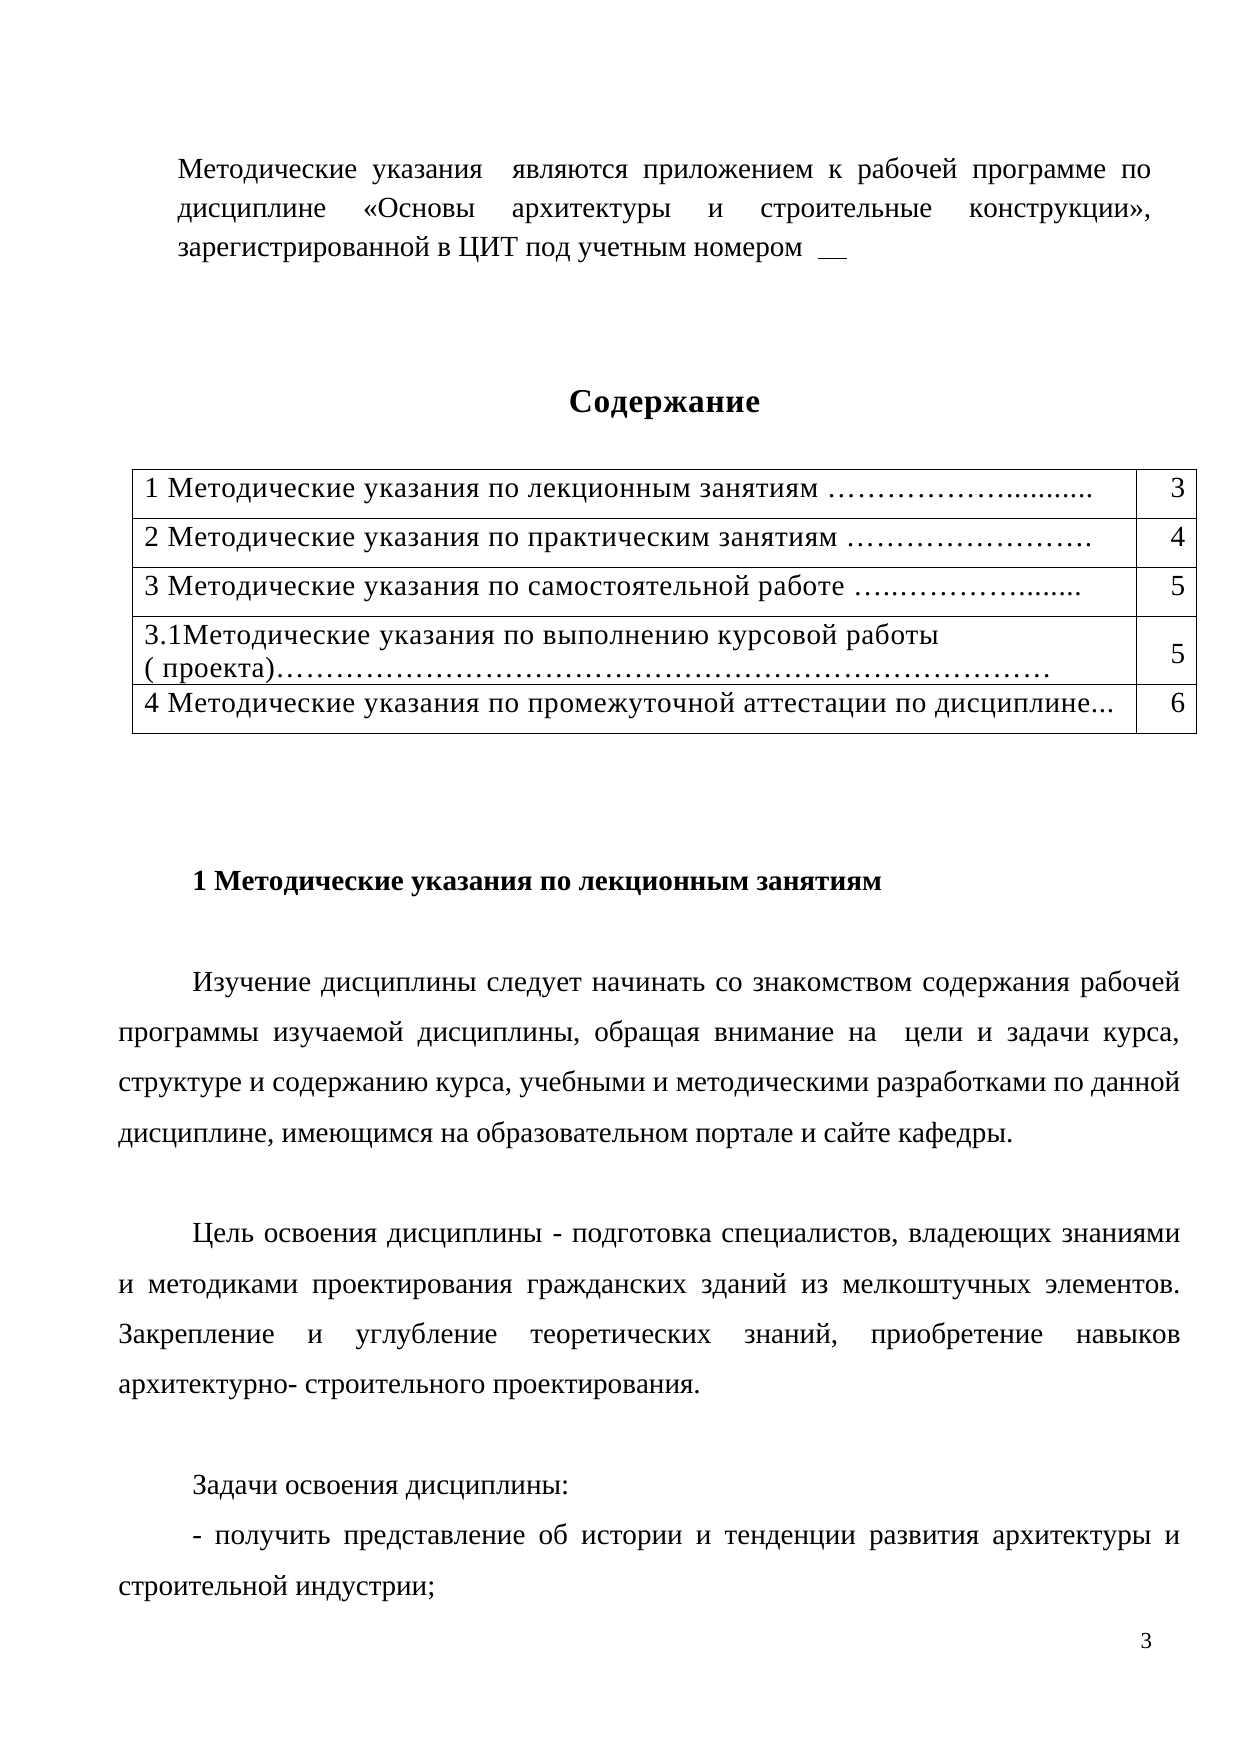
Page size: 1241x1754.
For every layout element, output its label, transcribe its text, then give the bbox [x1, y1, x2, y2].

text Содержание [177, 381, 1152, 419]
table_cell 3 Методические указания по самостоятельной работе …..…………........ [133, 568, 1136, 616]
table_cell 2 Методические указания по практическим занятиям ……………………. [133, 519, 1136, 567]
text Изучение дисциплины следует начинать со знакомством содержания рабочей программы изучаемой дисциплины, обращая внимание на цели и задачи курса, структуре и содержанию курса, учебными и методическими разработками по данной дисциплине, имеющимся на образовательном портале и сайте кафедры. [118, 964, 1181, 1148]
text Задачи освоения дисциплины: [118, 1467, 1181, 1501]
table_cell 4 [1137, 519, 1196, 567]
table_header 3 [1137, 470, 1196, 518]
table_cell 3.1Методические указания по выполнению курсовой работы ( проекта)…………………………………………………………………… [133, 617, 1136, 684]
table_cell 6 [1137, 685, 1196, 733]
table_cell 5 [1137, 617, 1196, 684]
text Цель освоения дисциплины - подготовка специалистов, владеющих знаниями и методиками проектирования гражданских зданий из мелкоштучных элементов. Закрепление и углубление теоретических знаний, приобретение навыков архитектурно- строительного проектирования. [118, 1216, 1181, 1400]
table_cell 5 [1137, 568, 1196, 616]
text Методические указания являются приложением к рабочей программе по дисциплине «Основы архитектуры и строительные конструкции», зарегистрированной в ЦИТ под учетным номером [177, 152, 1152, 262]
table_header 1 Методические указания по лекционным занятиям ………………........... [133, 470, 1136, 518]
table_cell 4 Методические указания по промежуточной аттестации по дисциплине... [133, 685, 1136, 733]
text 1 Методические указания по лекционным занятиям [118, 863, 1181, 897]
text - получить представление об истории и тенденции развития архитектуры и строительной индустрии; [118, 1517, 1181, 1601]
